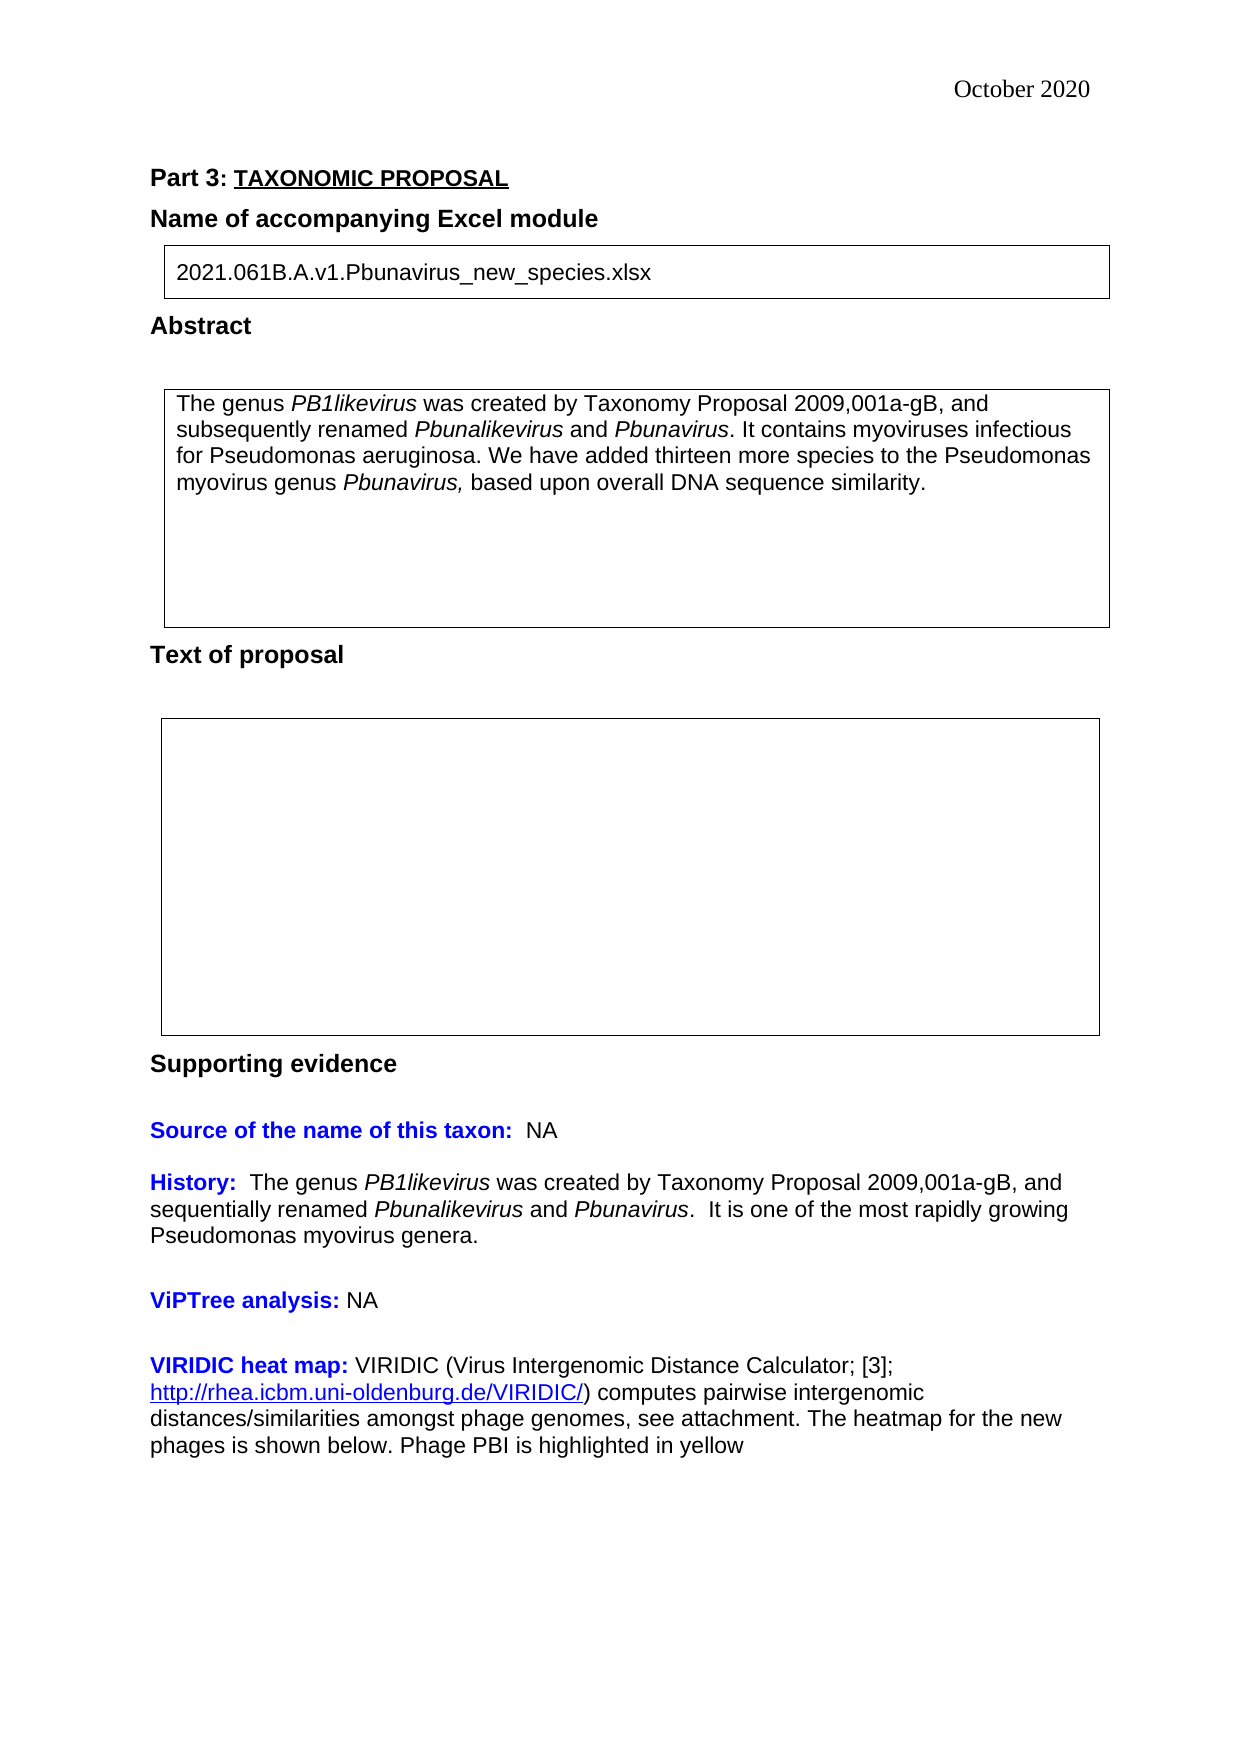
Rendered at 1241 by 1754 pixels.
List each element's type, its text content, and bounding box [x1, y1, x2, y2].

text Name of accompanying Excel module [150, 204, 1090, 232]
table_header [150, 682, 1111, 1037]
text Source of the name of this taxon: NA [150, 1117, 1090, 1143]
text VIRIDIC heat map: VIRIDIC (Virus Intergenomic Distance Calculator; [3]; http://rhea.icbm.uni-oldenburg.de/VIRIDIC/) computes pairwise intergenomic distances/similarities amongst phage genomes, see attachment. The heatmap for the new phages is shown below. Phage PBI is highlighted in yellow [150, 1326, 1090, 1458]
text ViPTree analysis: NA [150, 1287, 1090, 1314]
text Supporting evidence [150, 1049, 1090, 1078]
text Text of proposal [150, 640, 1090, 669]
text Part 3: TAXONOMIC PROPOSAL [150, 162, 1090, 191]
text History: The genus PB1likevirus was created by Taxonomy Proposal 2009,001a-gB, and sequentially renamed Pbunalikevirus and Pbunavirus. It is one of the most rapidly growing Pseudomonas myovirus genera. [150, 1169, 1090, 1248]
table_header The genus PB1likevirus was created by Taxonomy Proposal 2009,001a-gB, and subsequently renamed Pbunalikevirus and Pbunavirus. It contains myoviruses infectious for Pseudomonas aeruginosa. We have added thirteen more species to the Pseudomonas myovirus genus Pbunavirus, based upon overall DNA sequence similarity. [165, 390, 1109, 627]
text Abstract [150, 311, 1090, 340]
table_header 2021.061B.A.v1.Pbunavirus_new_species.xlsx [165, 246, 1109, 297]
